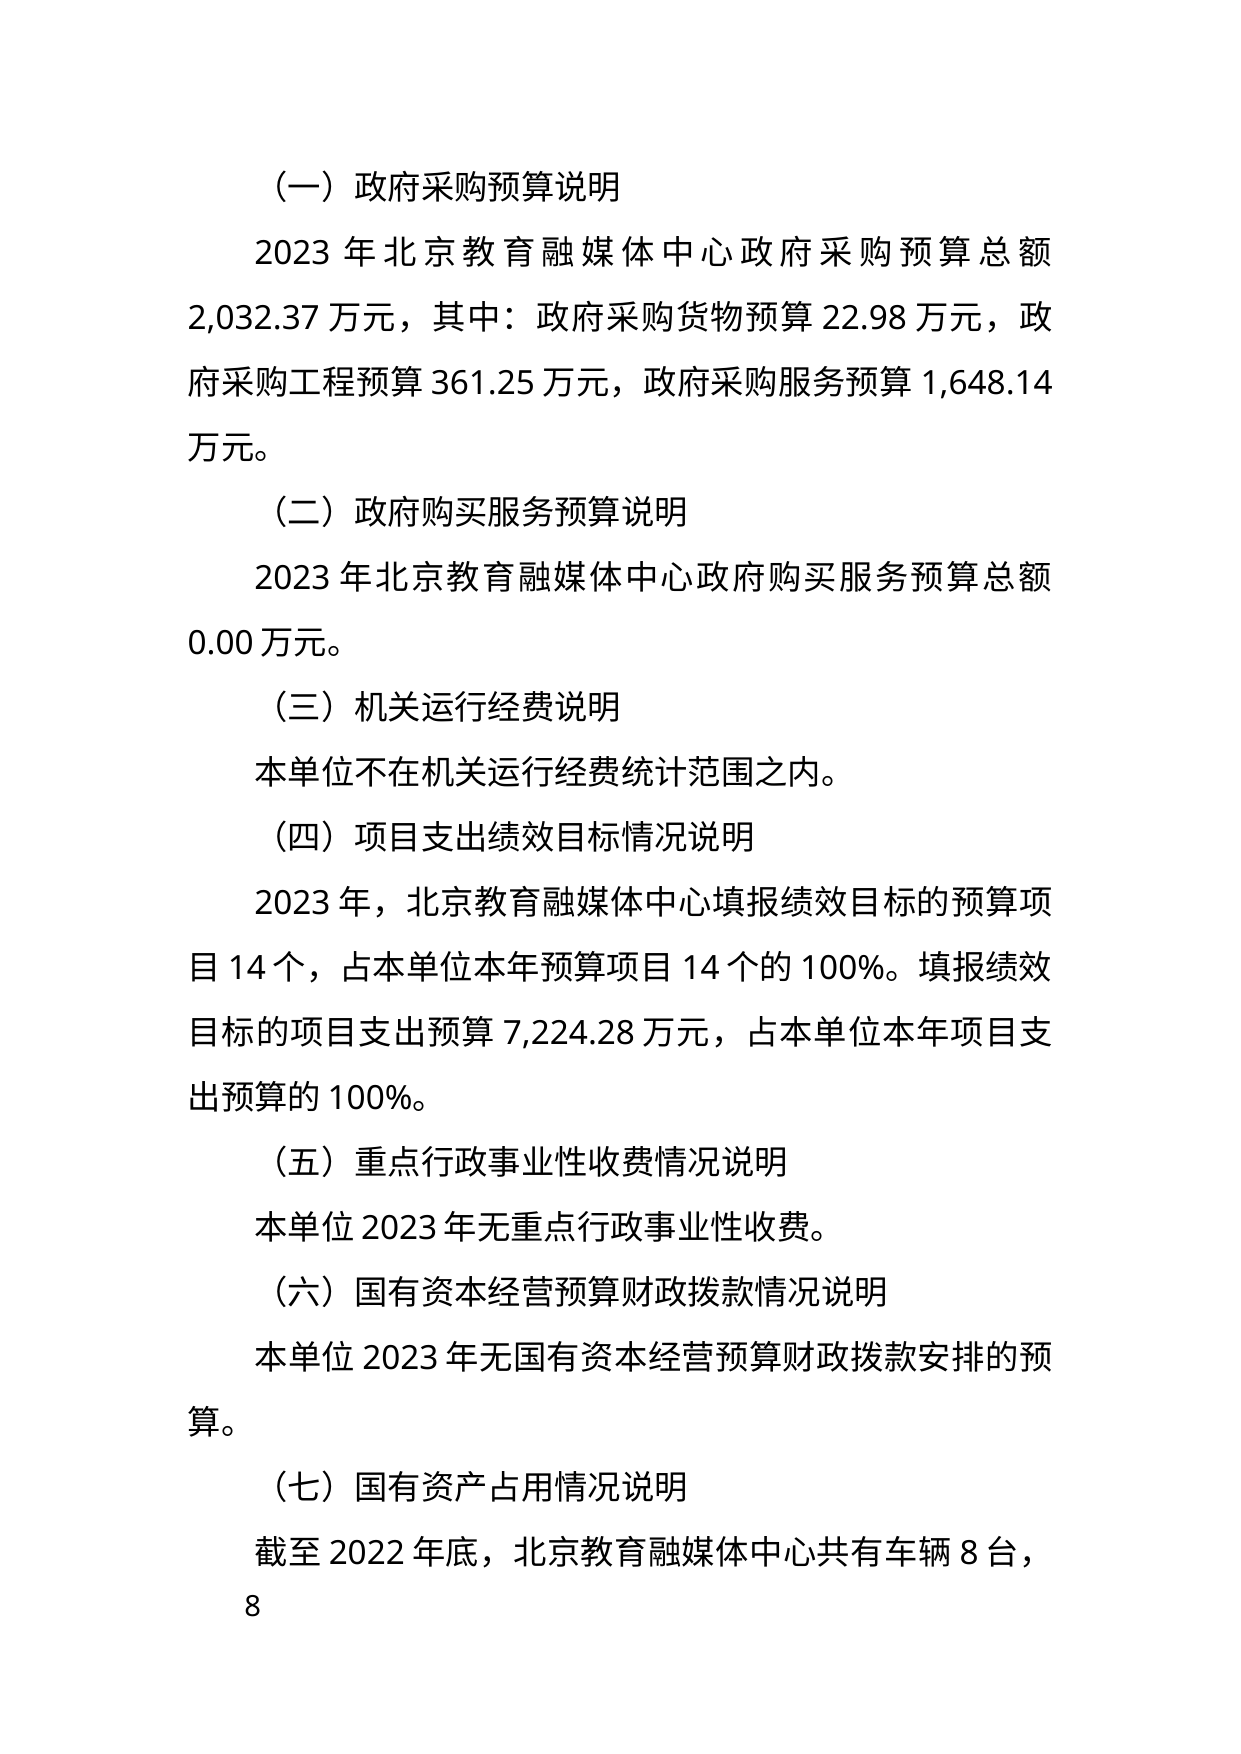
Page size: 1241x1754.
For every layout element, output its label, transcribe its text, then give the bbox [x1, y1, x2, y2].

text （六）国有资本经营预算财政拨款情况说明 [187, 1258, 1053, 1323]
text （三）机关运行经费说明 [187, 673, 1053, 738]
text 本单位不在机关运行经费统计范围之内。 [187, 738, 1053, 803]
text 2023年北京教育融媒体中心政府购买服务预算总额0.00万元。 [187, 543, 1053, 673]
text （七）国有资产占用情况说明 [187, 1453, 1053, 1518]
text 2023年北京教育融媒体中心政府采购预算总额2,032.37万元，其中：政府采购货物预算22.98万元，政府采购工程预算361.25万元，政府采购服务预算1,648.14万元。 [187, 218, 1053, 478]
text （四）项目支出绩效目标情况说明 [187, 803, 1053, 868]
text （一）政府采购预算说明 [187, 153, 1053, 218]
text 本单位2023年无国有资本经营预算财政拨款安排的预算。 [187, 1323, 1053, 1453]
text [187, 1518, 1053, 1583]
text 本单位2023年无重点行政事业性收费。 [187, 1193, 1053, 1258]
text 2023年，北京教育融媒体中心填报绩效目标的预算项目14个，占本单位本年预算项目14个的100%。填报绩效目标的项目支出预算7,224.28万元，占本单位本年项目支出预算的100%。 [187, 868, 1053, 1128]
text （五）重点行政事业性收费情况说明 [187, 1128, 1053, 1193]
text （二）政府购买服务预算说明 [187, 478, 1053, 543]
